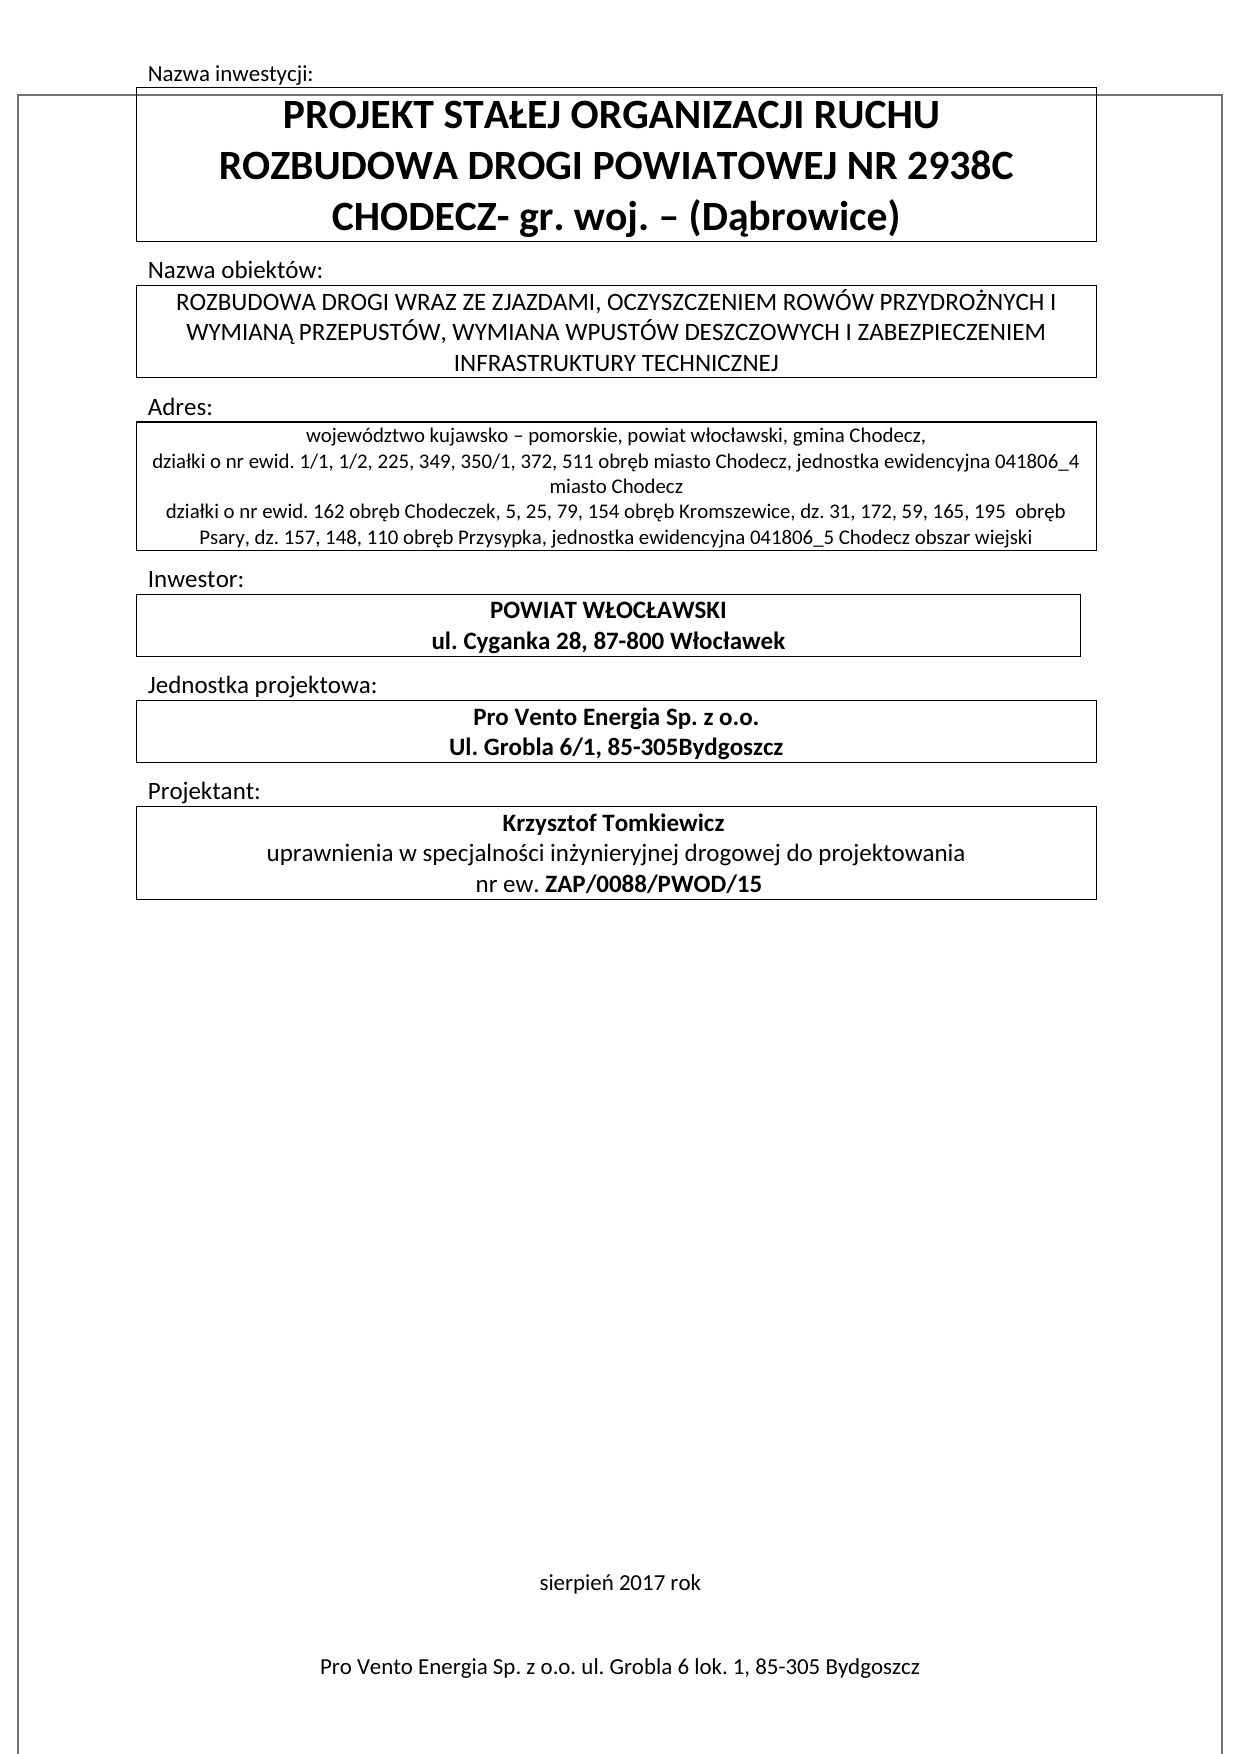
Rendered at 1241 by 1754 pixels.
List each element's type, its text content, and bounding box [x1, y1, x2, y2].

table_header ROZBUDOWA DROGI WRAZ ZE ZJAZDAMI, OCZYSZCZENIEM ROWÓW PRZYDROŻNYCH I WYMIANĄ PRZEPUSTÓW, WYMIANA WPUSTÓW DESZCZOWYCH I ZABEZPIECZENIEM INFRASTRUKTURY TECHNICZNEJ [137, 286, 1096, 377]
text Inwestor: [148, 563, 1093, 593]
text Jednostka projektowa: [148, 669, 1093, 700]
table_header POWIAT WŁOCŁAWSKI ul. Cyganka 28, 87-800 Włocławek [137, 595, 1080, 656]
text Nazwa inwestycji: [148, 59, 1093, 87]
table_header Krzysztof Tomkiewicz uprawnienia w specjalności inżynieryjnej drogowej do projektowania nr ew. ZAP/0088/PWOD/15 [137, 807, 1096, 898]
text Projektant: [148, 775, 1093, 806]
text Nazwa obiektów: [148, 254, 1093, 285]
table_header Pro Vento Energia Sp. z o.o. Ul. Grobla 6/1, 85-305Bydgoszcz [137, 701, 1096, 762]
table_header województwo kujawsko – pomorskie, powiat włocławski, gmina Chodecz, działki o nr ewid. 1/1, 1/2, 225, 349, 350/1, 372, 511 obręb miasto Chodecz, jednostka ewidencyjna 041806_4 miasto Chodecz działki o nr ewid. 162 obręb Chodeczek, 5, 25, 79, 154 obręb Kromszewice, dz. 31, 172, 59, 165, 195 obręb Psary, dz. 157, 148, 110 obręb Przysypka, jednostka ewidencyjna 041806_5 Chodecz obszar wiejski [137, 423, 1096, 549]
text Adres: [148, 391, 1093, 421]
table_header PROJEKT STAŁEJ ORGANIZACJI RUCHU ROZBUDOWA DROGI POWIATOWEJ NR 2938C CHODECZ- gr. woj. – (Dąbrowice) [137, 88, 1096, 241]
text sierpień 2017 rok [148, 1568, 1093, 1596]
